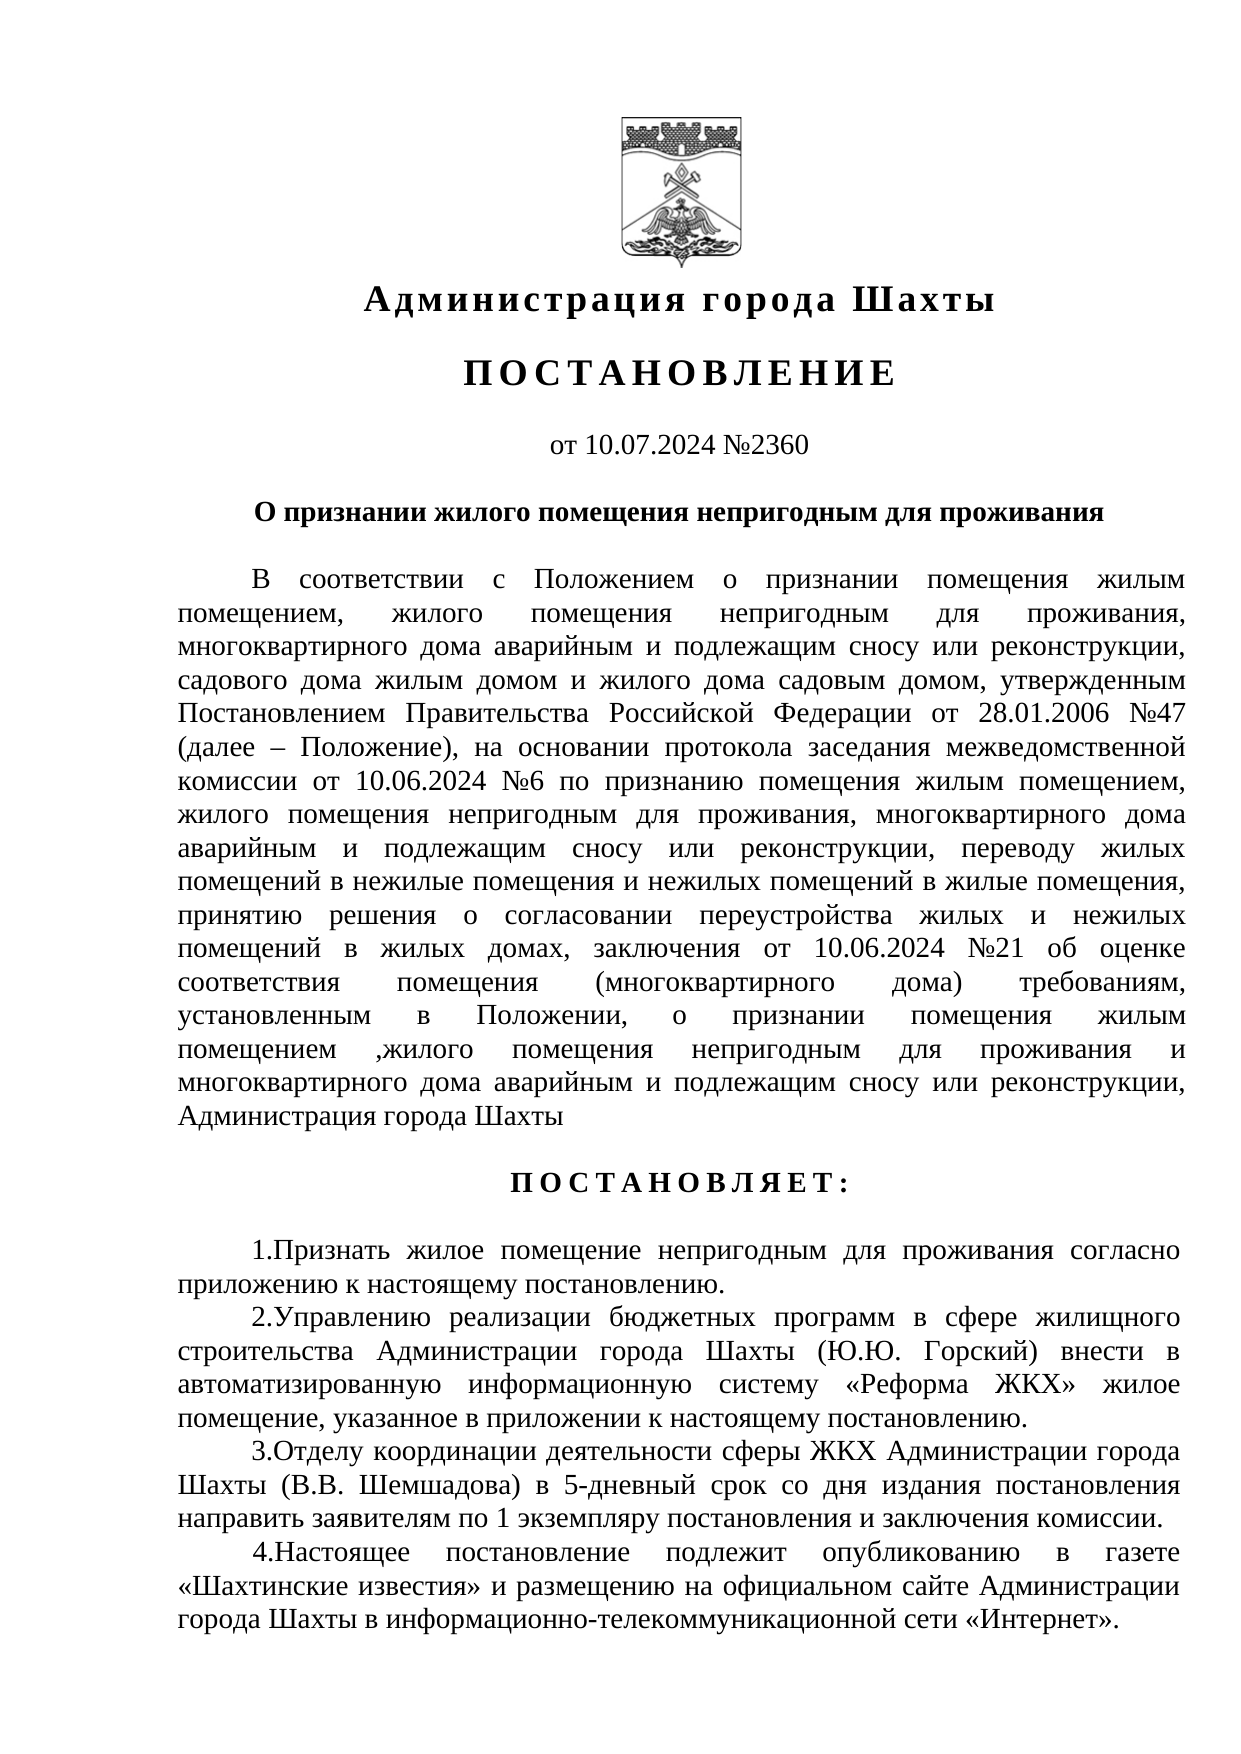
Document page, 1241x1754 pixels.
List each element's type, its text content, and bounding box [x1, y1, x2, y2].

picture [621, 117, 742, 268]
text ПОСТАНОВЛЕНИЕ [177, 351, 1181, 394]
text 2.Управлению реализации бюджетных программ в сфере жилищного строительства Администрации города Шахты (Ю.Ю. Горский) внести в автоматизированную информационную систему «Реформа ЖКХ» жилое помещение, указанное в приложении к настоящему постановлению. [177, 1299, 1181, 1433]
text О признании жилого помещения непригодным для проживания [177, 494, 1181, 528]
text ПОСТАНОВЛЯЕТ: [177, 1165, 1181, 1199]
text 4.Настоящее постановление подлежит опубликованию в газете «Шахтинские известия» и размещению на официальном сайте Администрации города Шахты в информационно-телекоммуникационной сети «Интернет». [177, 1534, 1181, 1635]
text от 10.07.2024 №2360 [177, 427, 1181, 461]
text Администрация города Шахты [177, 276, 1181, 319]
text В соответствии с Положением о признании помещения жилым помещением, жилого помещения непригодным для проживания, многоквартирного дома аварийным и подлежащим сносу или реконструкции, садового дома жилым домом и жилого дома садовым домом, утвержденным Постановлением Правительства Российской Федерации от 28.01.2006 №47 (далее – Положение), на основании протокола заседания межведомственной комиссии от 10.06.2024 №6 по признанию помещения жилым помещением, жилого помещения непригодным для проживания, многоквартирного дома аварийным и подлежащим сносу или реконструкции, переводу жилых помещений в нежилые помещения и нежилых помещений в жилые помещения, принятию решения о согласовании переустройства жилых и нежилых помещений в жилых домах, заключения от 10.06.2024 №21 об оценке соответствия помещения (многоквартирного дома) требованиям, установленным в Положении, о признании помещения жилым помещением ,жилого помещения непригодным для проживания и многоквартирного дома аварийным и подлежащим сносу или реконструкции, Администрация города Шахты [177, 561, 1187, 1132]
text 3.Отделу координации деятельности сферы ЖКХ Администрации города Шахты (В.В. Шемшадова) в 5-дневный срок со дня издания постановления направить заявителям по 1 экземпляру постановления и заключения комиссии. [177, 1433, 1181, 1534]
text 1.Признать жилое помещение непригодным для проживания согласно приложению к настоящему постановлению. [177, 1232, 1181, 1299]
